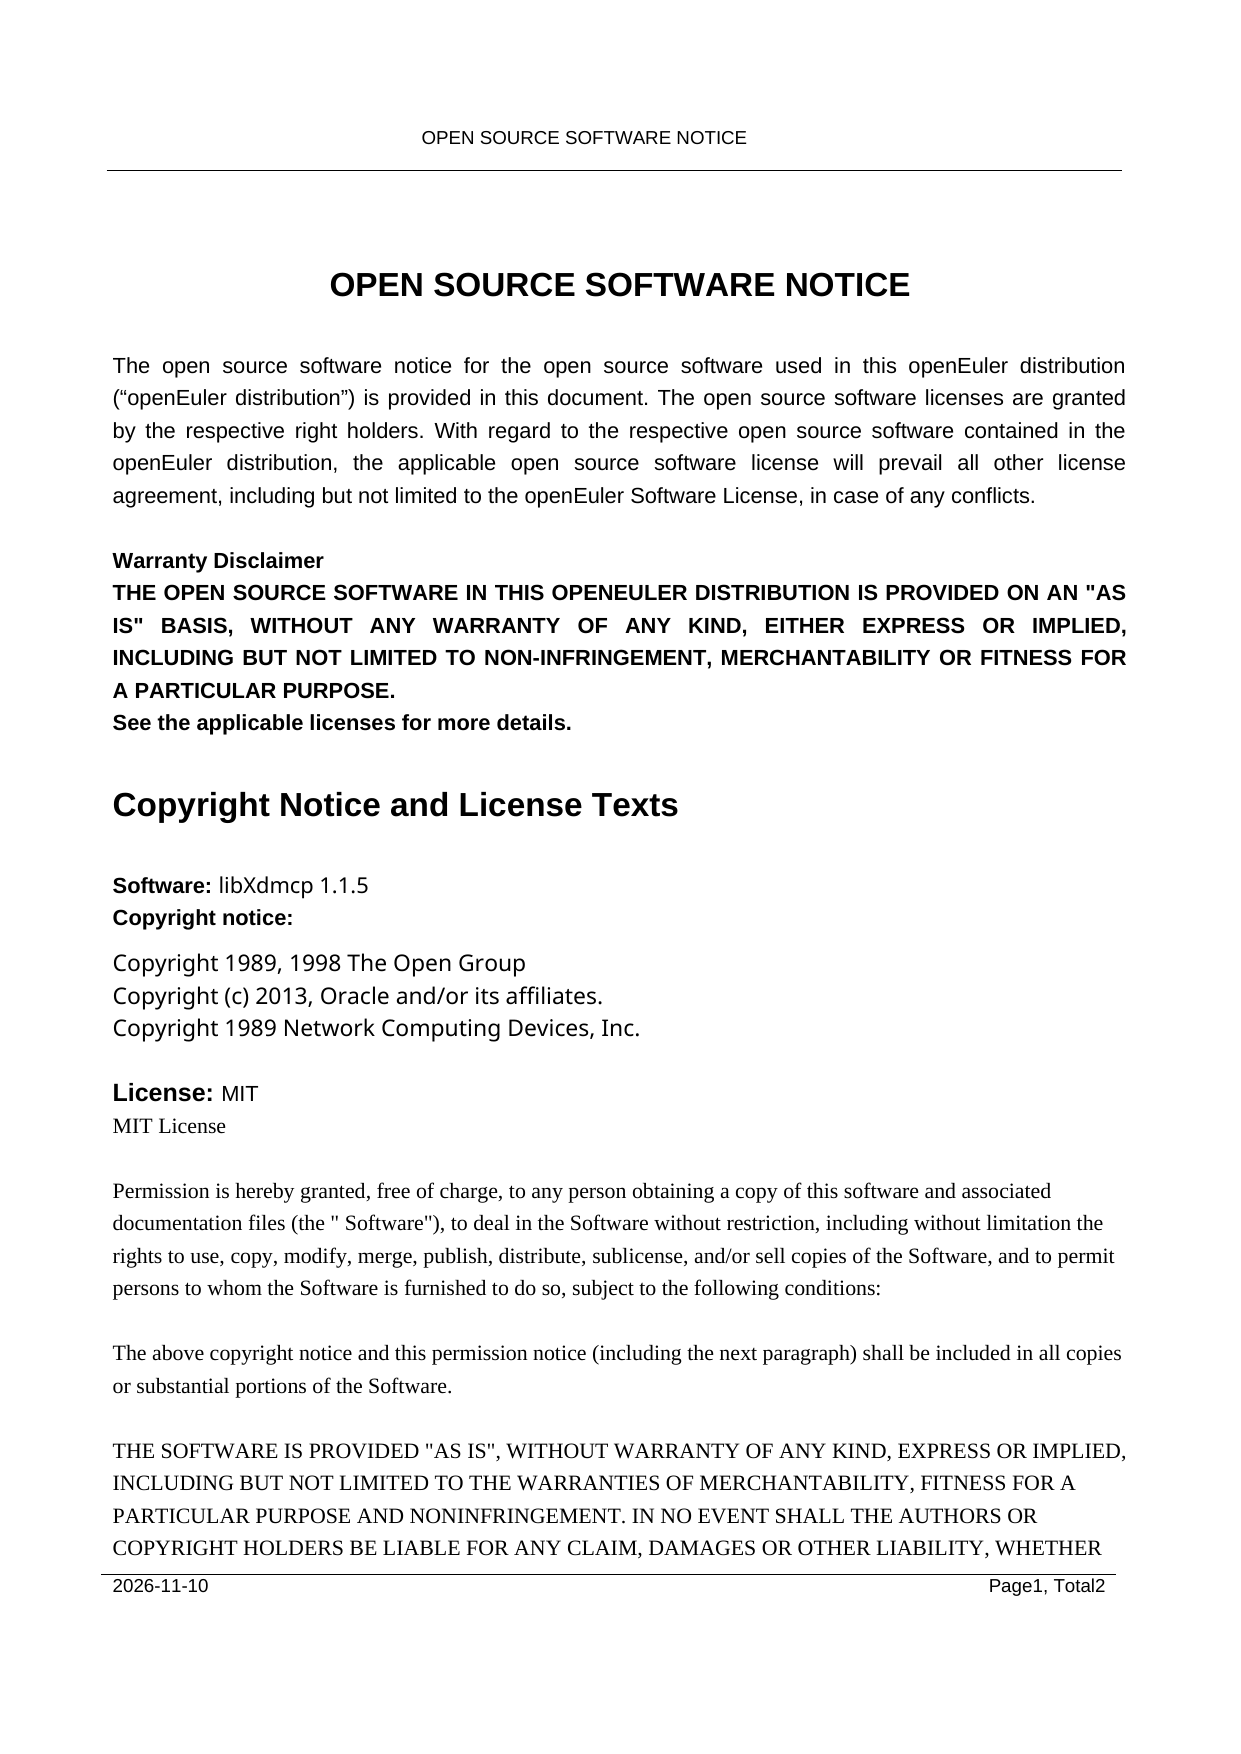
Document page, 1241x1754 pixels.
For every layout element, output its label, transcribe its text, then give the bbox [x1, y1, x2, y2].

text License: MIT [112, 1077, 1128, 1109]
text Warranty Disclaimer [112, 544, 1128, 576]
text THE OPEN SOURCE SOFTWARE IN THIS OPENEULER DISTRIBUTION IS PROVIDED ON AN "AS IS" BASIS, WITHOUT ANY WARRANTY OF ANY KIND, EITHER EXPRESS OR IMPLIED, INCLUDING BUT NOT LIMITED TO NON-INFRINGEMENT, MERCHANTABILITY OR FITNESS FOR A PARTICULAR PURPOSE. See the applicable licenses for more details. [112, 576, 1128, 739]
text OPEN SOURCE SOFTWARE NOTICE [112, 251, 1128, 316]
text Copyright Notice and License Texts [112, 771, 1128, 836]
text Copyright 1989, 1998 The Open Group Copyright (c) 2013, Oracle and/or its affiliates. Copyright 1989 Network Computing Devices, Inc. [112, 947, 1128, 1077]
text The open source software notice for the open source software used in this openEuler distribution (“openEuler distribution”) is provided in this document. The open source software licenses are granted by the respective right holders. With regard to the respective open source software contained in the openEuler distribution, the applicable open source software license will prevail all other license agreement, including but not limited to the openEuler Software License, in case of any conflicts. [112, 349, 1128, 511]
title Software: libXdmcp 1.1.5 [112, 869, 1128, 901]
text Copyright notice: [112, 901, 1128, 934]
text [112, 1109, 1128, 1564]
